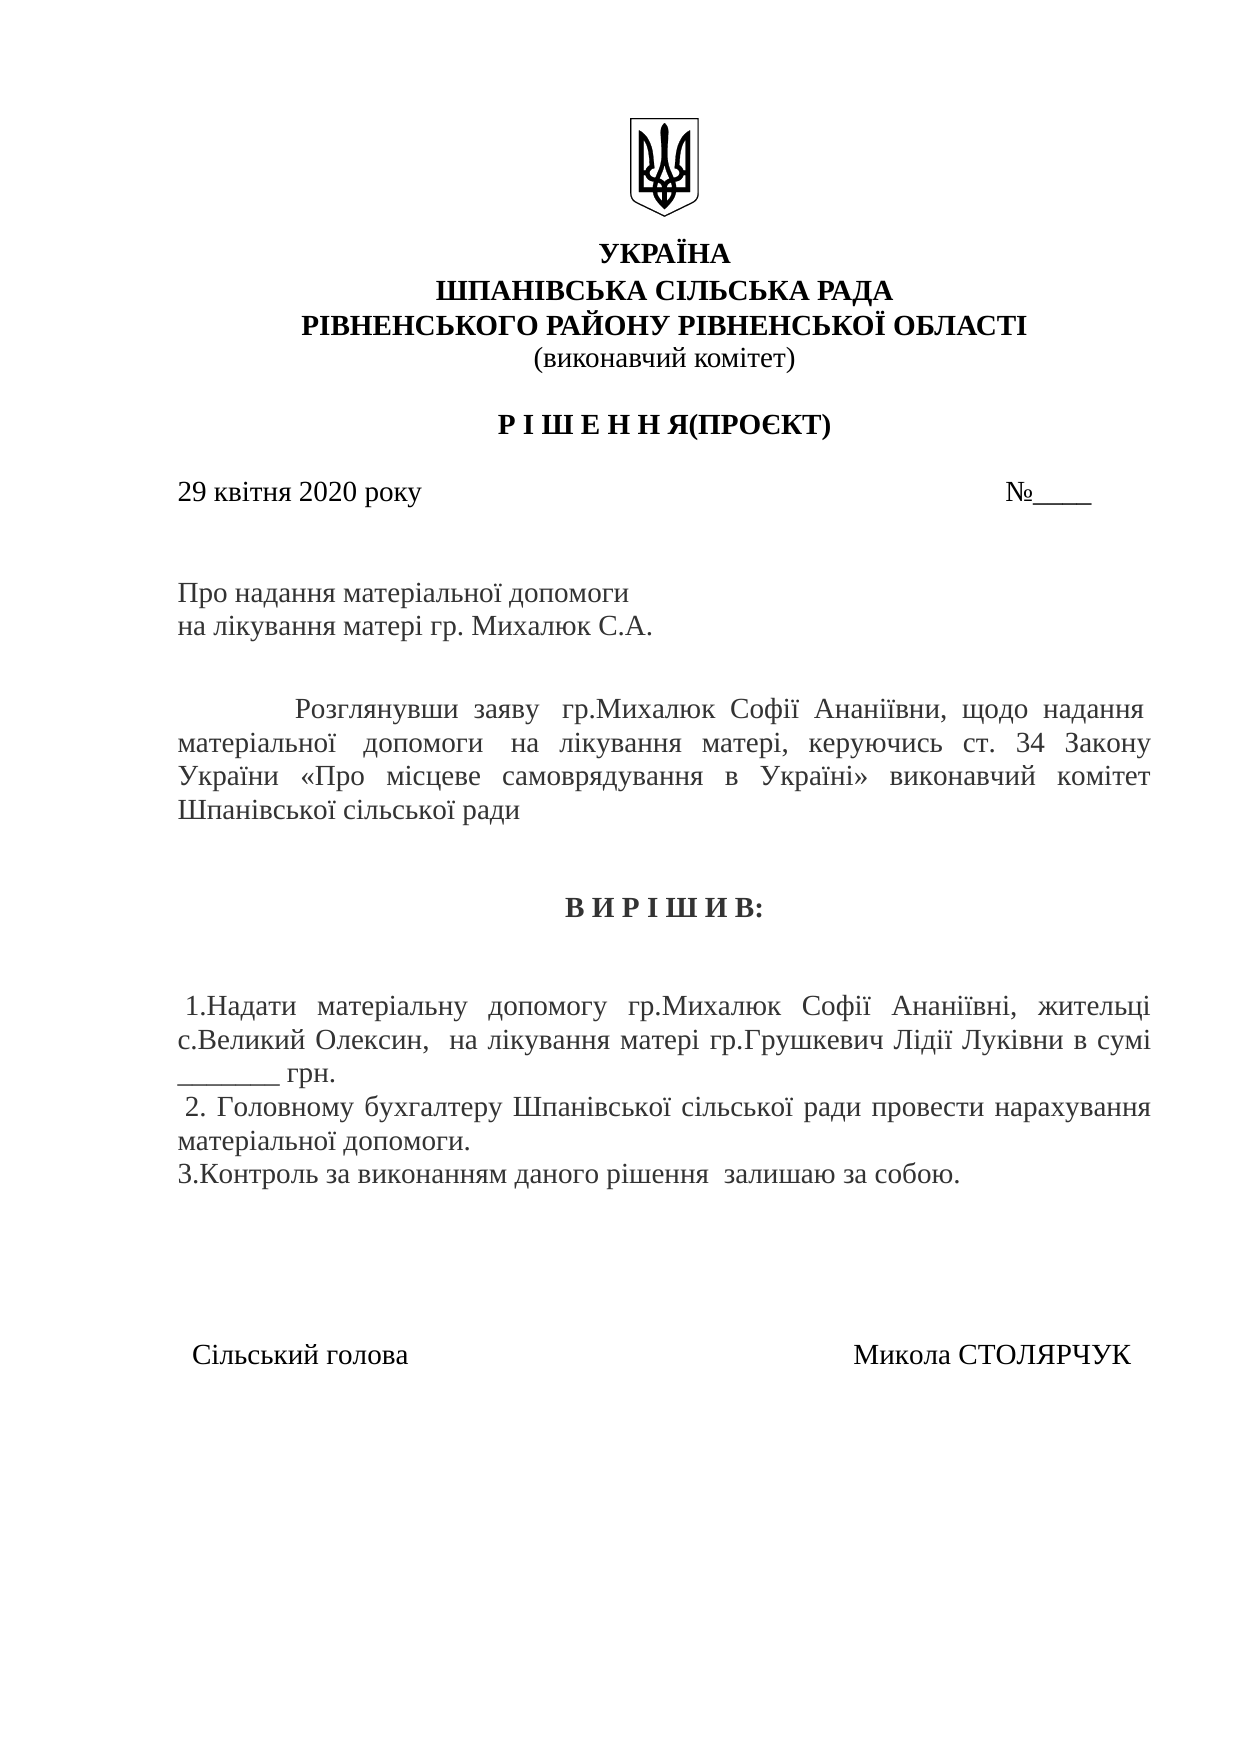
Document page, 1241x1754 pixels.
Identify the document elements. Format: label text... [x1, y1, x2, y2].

text 3.Контроль за виконанням даного рішення залишаю за собою. [177, 1156, 1152, 1190]
text 1.Надати матеріальну допомогу гр.Михалюк Софії Ананіївні, жительці с.Великий Олексин, на лікування матері гр.Грушкевич Лідії Луківни в сумі _______ грн. [177, 988, 1152, 1089]
text РІВНЕНСЬКОГО РАЙОНУ РІВНЕНСЬКОЇ ОБЛАСТІ [177, 317, 1152, 340]
subtitle ШПАНІВСЬКА сільська рада [871, 282, 1152, 305]
text Про надання матеріальної допомоги [177, 575, 1152, 608]
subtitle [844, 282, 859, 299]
text на лікування матері гр. Михалюк С.А. [177, 608, 1152, 642]
text (виконавчий комітет) [177, 340, 1152, 374]
text Україна [177, 236, 1152, 269]
text 2. Головному бухгалтеру Шпанівської сільської ради провести нарахування матеріальної допомоги. [177, 1089, 1152, 1156]
text Р І Ш Е Н Н Я(ПРОЄКТ) [177, 407, 1152, 441]
text 29 квітня 2020 року №____ [177, 474, 1152, 508]
subtitle ШПАНІВСЬКА сільська рада [177, 282, 853, 305]
text Сільський голова Микола СТОЛЯРЧУК [177, 1337, 1152, 1371]
text В И Р І Ш И В: [177, 890, 1152, 924]
text Розглянувши заяву гр.Михалюк Софії Ананіївни, щодо надання матеріальної допомоги на лікування матері, керуючись ст. 34 Закону України «Про місцеве самоврядування в Україні» виконавчий комітет Шпанівської сільської ради [177, 691, 1152, 825]
